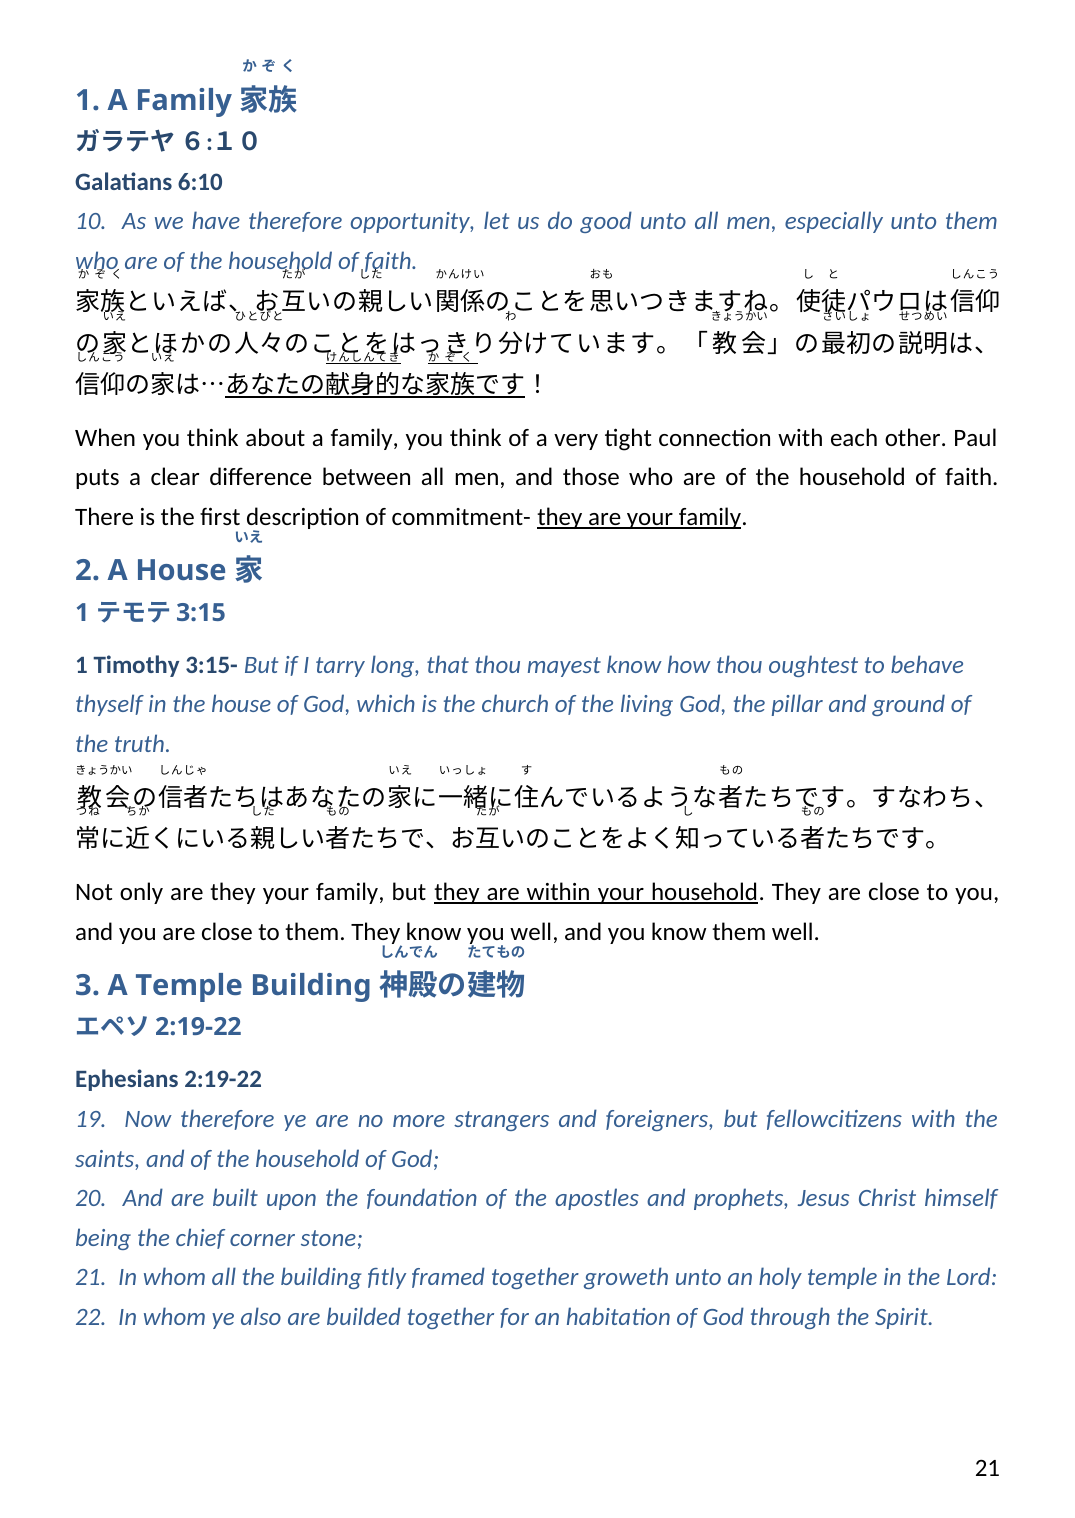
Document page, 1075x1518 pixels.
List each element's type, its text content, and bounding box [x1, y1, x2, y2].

text といえば、おいのしいのことをいつきますね。パウロはのとほかののことをはっきりけています。「」ののは、のは…あなたのなです！ [75, 277, 1000, 402]
text のたちはあなたのににんでいるようなたちです。すなわち、にくにいるしいたちで、おいのことをよくっているたちです。 [75, 773, 1000, 856]
text 10. As we have therefore opportunity, let us do good unto all men, especially unto them who are of the household of faith. [75, 198, 1000, 277]
text Ephesians 2:19-22 [75, 1056, 1000, 1096]
text 21. In whom all the building fitly framed together groweth unto an holy temple in the Lord: [75, 1254, 1000, 1294]
text ガラテヤ ６:１０ [75, 119, 1000, 158]
text 19. Now therefore ye are no more strangers and foreigners, but fellowcitizens with the saints, and of the household of God; [75, 1096, 1000, 1175]
text 1 テモテ3:15 [75, 589, 1000, 629]
subtitle 1. A Family [75, 75, 1000, 119]
text When you think about a family, you think of a very tight connection with each other. Paul puts a clear difference between all men, and those who are of the household of faith. There is the first description of commitment- they are your family. [75, 414, 1000, 533]
subtitle 3. A Temple Building の [75, 960, 1000, 1004]
text Galatians 6:10 [75, 158, 1000, 198]
text 22. In whom ye also are builded together for an habitation of God through the Spirit. [75, 1294, 1000, 1333]
subtitle 2. A House [75, 546, 1000, 589]
text 20. And are built upon the foundation of the apostles and prophets, Jesus Christ himself being the chief corner stone; [75, 1175, 1000, 1254]
text 1 Timothy 3:15- But if I tarry long, that thou mayest know how thou oughtest to behave thyself in the house of God, which is the church of the living God, the pillar and ground of the truth. [75, 642, 1000, 760]
text エペソ2:19-22 [75, 1004, 1000, 1044]
text Not only are they your family, but they are within your household. They are close to you, and you are close to them. They know you well, and you know them well. [75, 869, 1000, 948]
